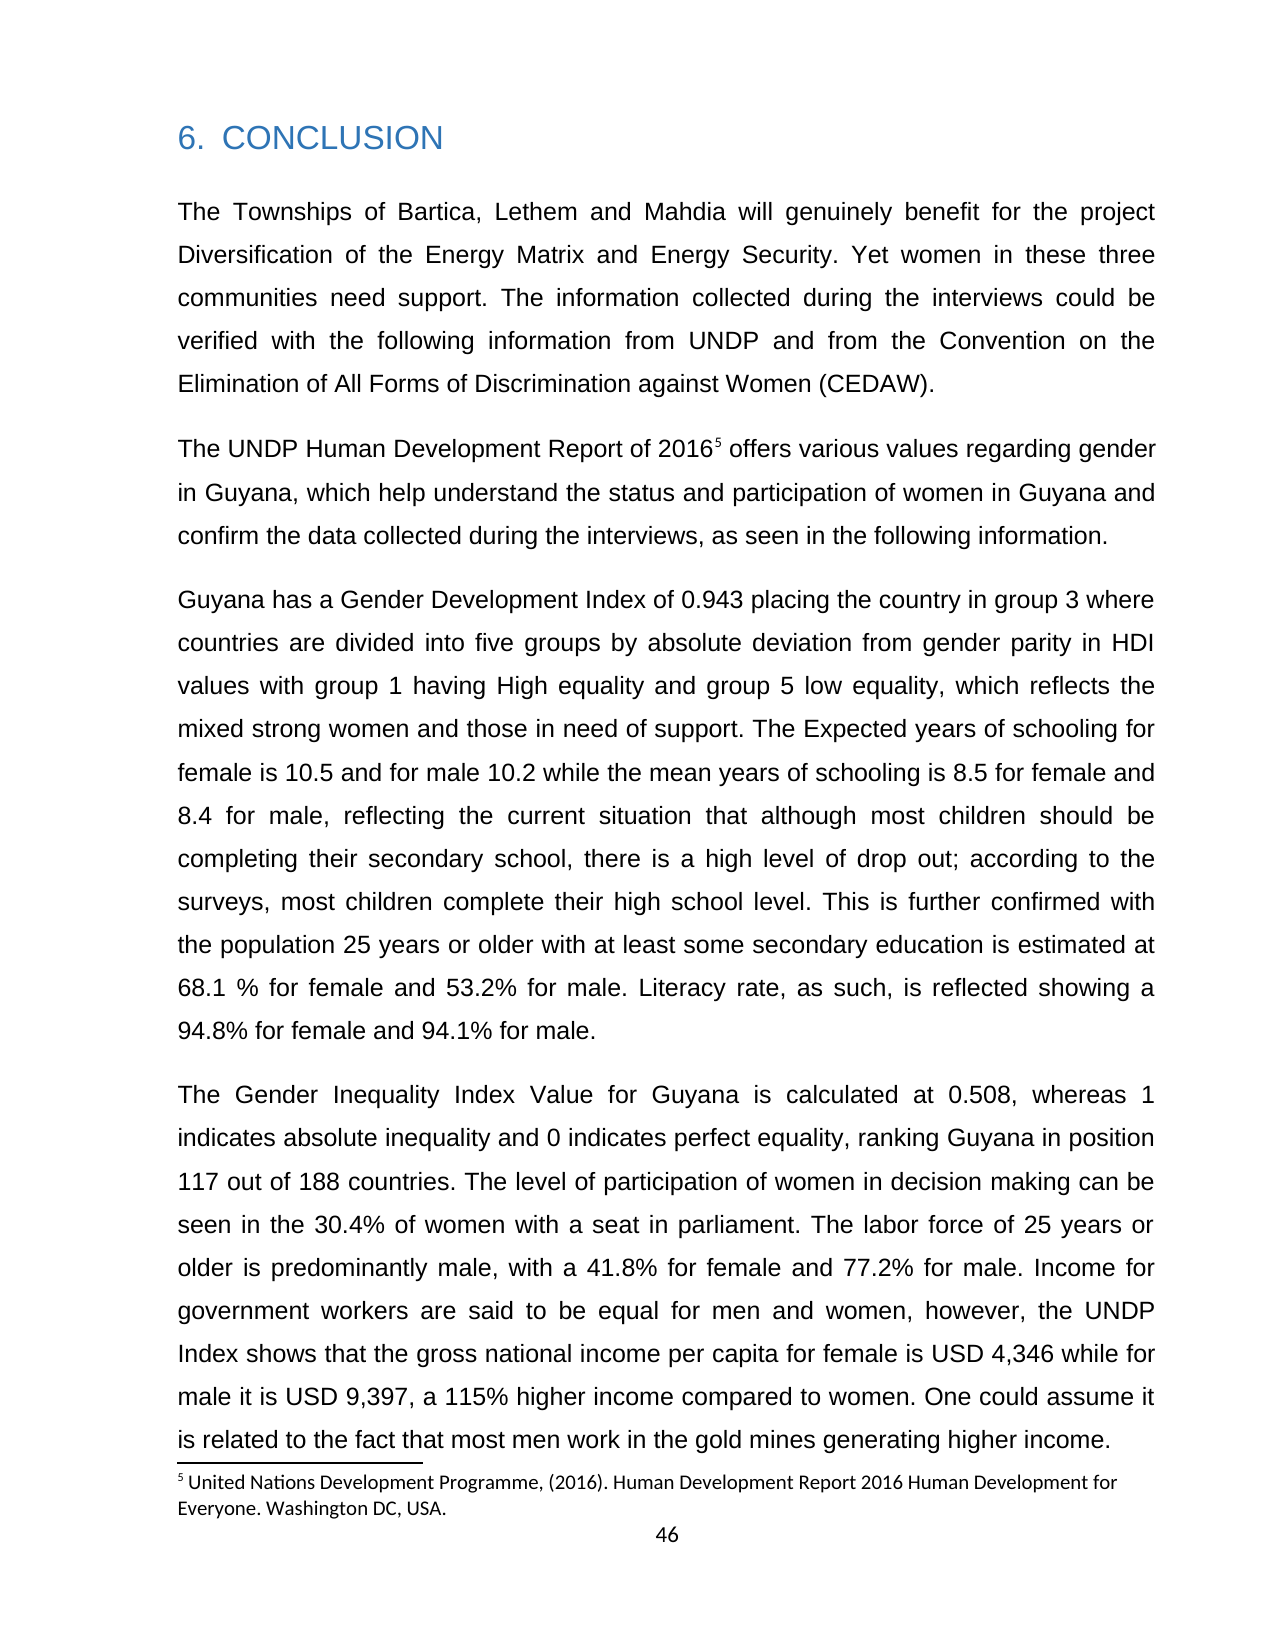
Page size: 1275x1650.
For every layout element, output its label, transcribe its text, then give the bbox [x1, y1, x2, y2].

subtitle CONCLUSION [177, 118, 1157, 157]
text The UNDP Human Development Report of 2016 offers various values regarding gender in Guyana, which help understand the status and participation of women in Guyana and confirm the data collected during the interviews, as seen in the following information. [177, 433, 1157, 550]
text Guyana has a Gender Development Index of 0.943 placing the country in group 3 where countries are divided into five groups by absolute deviation from gender parity in HDI values with group 1 having High equality and group 5 low equality, which reflects the mixed strong women and those in need of support. The Expected years of schooling for female is 10.5 and for male 10.2 while the mean years of schooling is 8.5 for female and 8.4 for male, reflecting the current situation that although most children should be completing their secondary school, there is a high level of drop out; according to the surveys, most children complete their high school level. This is further confirmed with the population 25 years or older with at least some secondary education is estimated at 68.1 % for female and 53.2% for male. Literacy rate, as such, is reflected showing a 94.8% for female and 94.1% for male. [177, 585, 1157, 1045]
text The Gender Inequality Index Value for Guyana is calculated at 0.508, whereas 1 indicates absolute inequality and 0 indicates perfect equality, ranking Guyana in position 117 out of 188 countries. The level of participation of women in decision making can be seen in the 30.4% of women with a seat in parliament. The labor force of 25 years or older is predominantly male, with a 41.8% for female and 77.2% for male. Income for government workers are said to be equal for men and women, however, the UNDP Index shows that the gross national income per capita for female is USD 4,346 while for male it is USD 9,397, a 115% higher income compared to women. One could assume it is related to the fact that most men work in the gold mines generating higher income. [177, 1080, 1157, 1454]
text The Townships of Bartica, Lethem and Mahdia will genuinely benefit for the project Diversification of the Energy Matrix and Energy Security. Yet women in these three communities need support. The information collected during the interviews could be verified with the following information from UNDP and from the Convention on the Elimination of All Forms of Discrimination against Women (CEDAW). [177, 197, 1157, 398]
